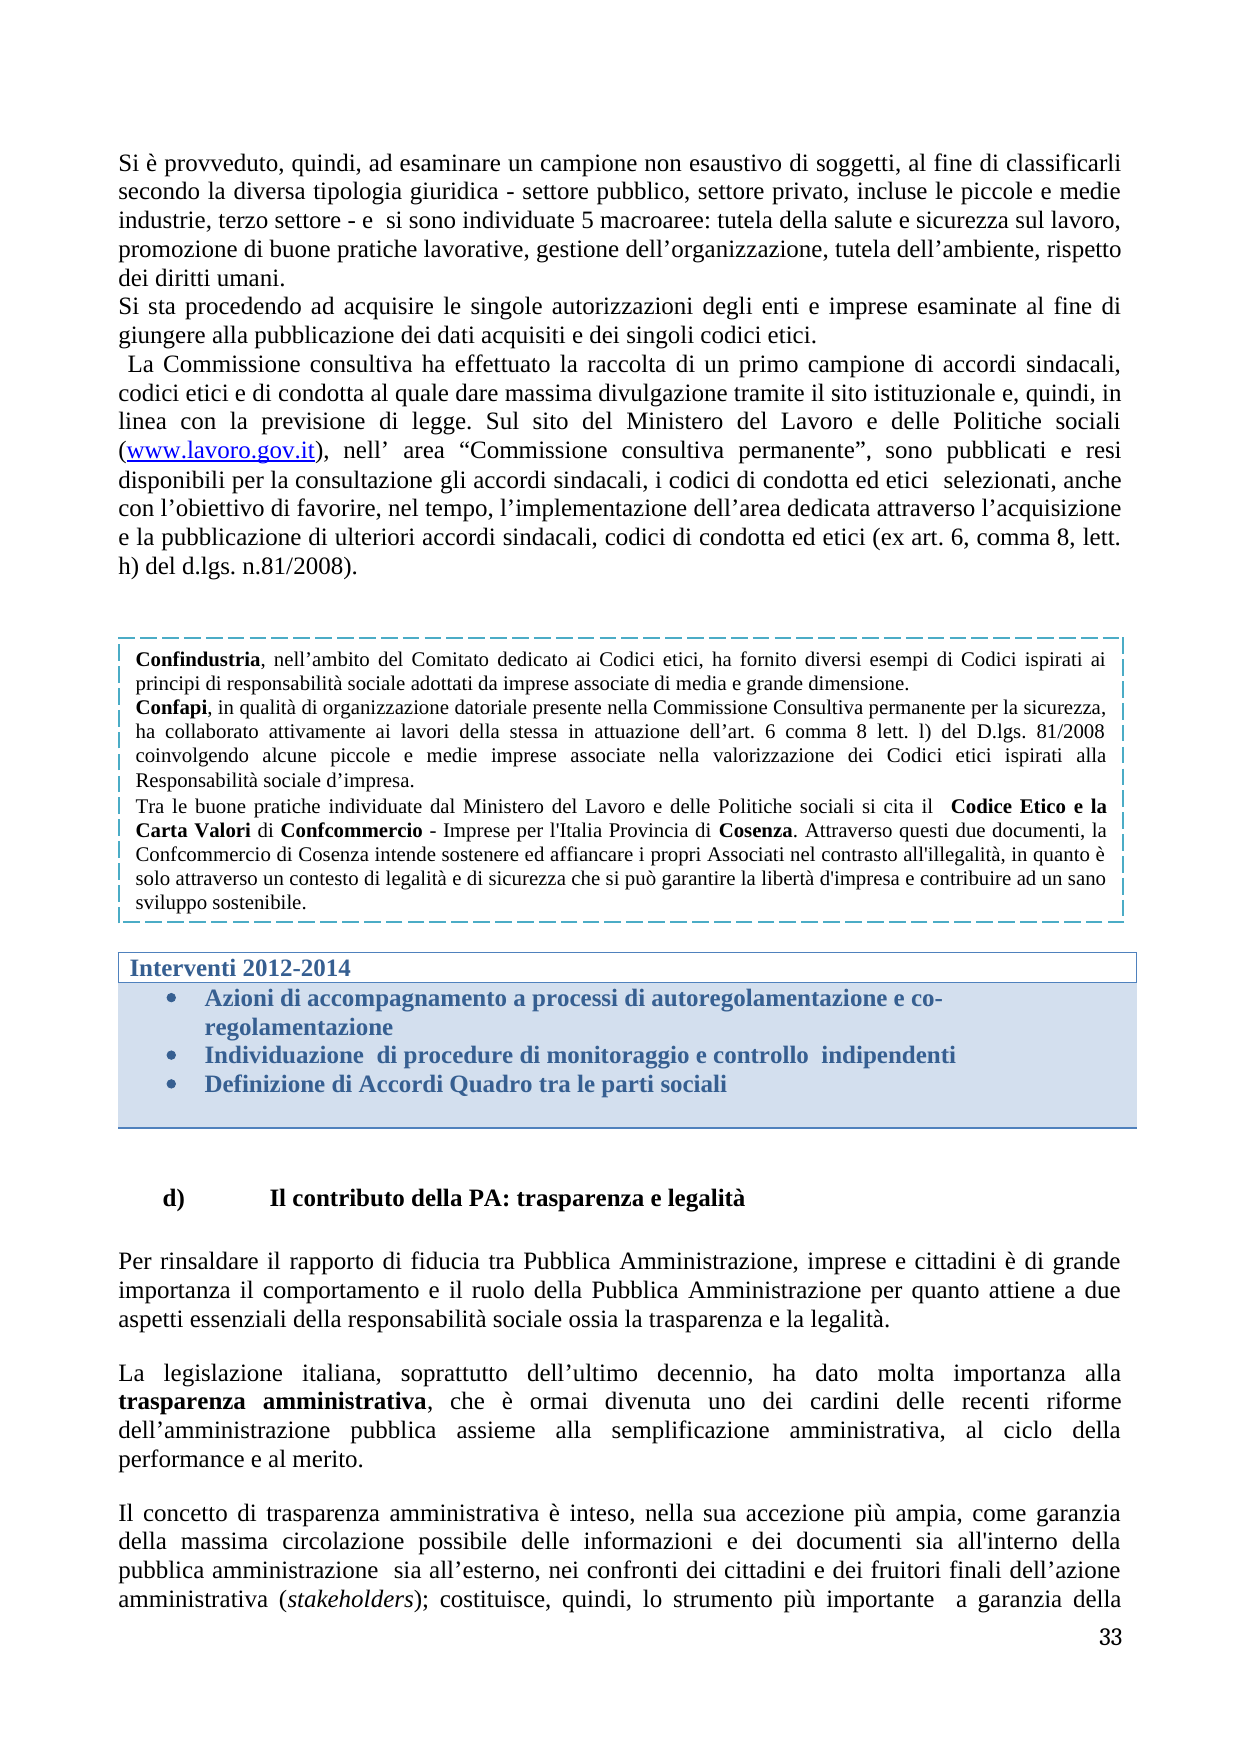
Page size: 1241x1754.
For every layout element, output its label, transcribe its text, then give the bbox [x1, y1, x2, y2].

text Si sta procedendo ad acquisire le singole autorizzazioni degli enti e imprese esaminate al fine di giungere alla pubblicazione dei dati acquisiti e dei singoli codici etici. [118, 291, 1122, 349]
subtitle Il contributo della PA: trasparenza e legalità [162, 1183, 1122, 1211]
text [118, 1498, 1122, 1613]
text Si è provveduto, quindi, ad esaminare un campione non esaustivo di soggetti, al fine di classificarli secondo la diversa tipologia giuridica - settore pubblico, settore privato, incluse le piccole e medie industrie, terzo settore - e si sono individuate 5 macroaree: tutela della salute e sicurezza sul lavoro, promozione di buone pratiche lavorative, gestione dell’organizzazione, tutela dell’ambiente, rispetto dei diritti umani. [118, 148, 1122, 291]
text Per rinsaldare il rapporto di fiducia tra Pubblica Amministrazione, imprese e cittadini è di grande importanza il comportamento e il ruolo della Pubblica Amministrazione per quanto attiene a due aspetti essenziali della responsabilità sociale ossia la trasparenza e la legalità. [118, 1246, 1122, 1333]
table_header Interventi 2012-2014 [119, 953, 1136, 982]
text La legislazione italiana, soprattutto dell’ultimo decennio, ha dato molta importanza alla trasparenza amministrativa, che è ormai divenuta uno dei cardini delle recenti riforme dell’amministrazione pubblica assieme alla semplificazione amministrativa, al ciclo della performance e al merito. [118, 1358, 1122, 1473]
table_cell Azioni di accompagnamento a processi di autoregolamentazione e co-regolamentazione Individuazione di procedure di monitoraggio e controllo indipendenti Definizione di Accordi Quadro tra le parti sociali [118, 983, 1137, 1127]
text La Commissione consultiva ha effettuato la raccolta di un primo campione di accordi sindacali, codici etici e di condotta al quale dare massima divulgazione tramite il sito istituzionale e, quindi, in linea con la previsione di legge. Sul sito del Ministero del Lavoro e delle Politiche sociali (www.lavoro.gov.it), nell’ area “Commissione consultiva permanente”, sono pubblicati e resi disponibili per la consultazione gli accordi sindacali, i codici di condotta ed etici selezionati, anche con l’obiettivo di favorire, nel tempo, l’implementazione dell’area dedicata attraverso l’acquisizione e la pubblicazione di ulteriori accordi sindacali, codici di condotta ed etici (ex art. 6, comma 8, lett. h) del d.lgs. n.81/2008). [118, 349, 1122, 580]
